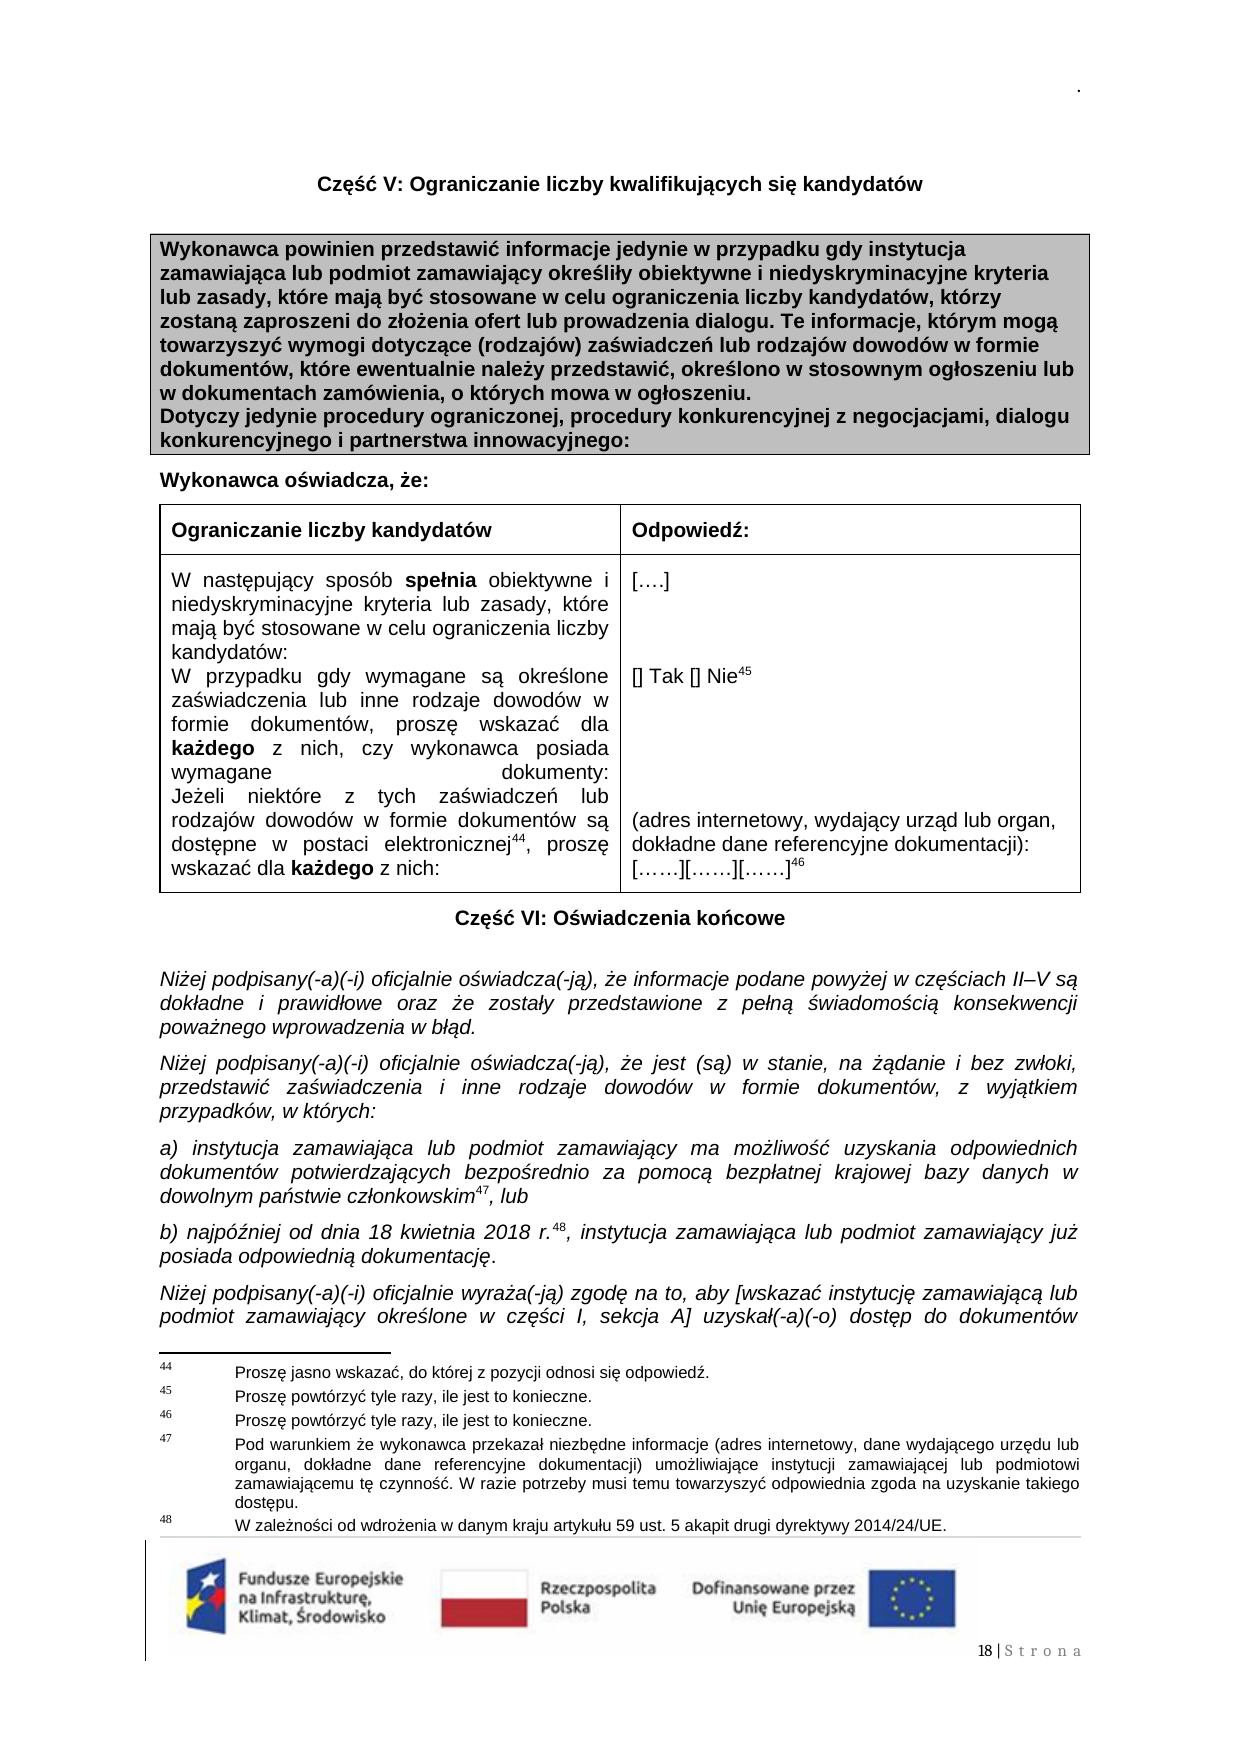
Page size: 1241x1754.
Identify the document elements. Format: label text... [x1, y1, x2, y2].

text Część VI: Oświadczenia końcowe [159, 905, 1081, 929]
table_header Odpowiedź: [621, 505, 1080, 554]
text b) najpóźniej od dnia 18 kwietnia 2018 r., instytucja zamawiająca lub podmiot zamawiający już posiada odpowiednią dokumentację. [159, 1220, 1081, 1268]
table_cell W następujący sposób spełnia obiektywne i niedyskryminacyjne kryteria lub zasady, które mają być stosowane w celu ograniczenia liczby kandydatów: W przypadku gdy wymagane są określone zaświadczenia lub inne rodzaje dowodów w formie dokumentów, proszę wskazać dla każdego z nich, czy wykonawca posiada wymagane dokumenty: Jeżeli niektóre z tych zaświadczeń lub rodzajów dowodów w formie dokumentów są dostępne w postaci elektronicznej, proszę wskazać dla każdego z nich: [161, 555, 620, 892]
picture [168, 1539, 979, 1657]
table_cell [….] [] Tak [] Nie (adres internetowy, wydający urząd lub organ, dokładne dane referencyjne dokumentacji): [……][……][……] [621, 555, 1080, 892]
table_header Ograniczanie liczby kandydatów [161, 505, 620, 554]
text a) instytucja zamawiająca lub podmiot zamawiający ma możliwość uzyskania odpowiednich dokumentów potwierdzających bezpośrednio za pomocą bezpłatnej krajowej bazy danych w dowolnym państwie członkowskim, lub [159, 1136, 1081, 1207]
text Niżej podpisany(-a)(-i) oficjalnie oświadcza(-ją), że informacje podane powyżej w częściach II–V są dokładne i prawidłowe oraz że zostały przedstawione z pełną świadomością konsekwencji poważnego wprowadzenia w błąd. [159, 967, 1081, 1039]
text Część V: Ograniczanie liczby kwalifikujących się kandydatów [159, 172, 1081, 196]
text Wykonawca powinien przedstawić informacje jedynie w przypadku gdy instytucja zamawiająca lub podmiot zamawiający określiły obiektywne i niedyskryminacyjne kryteria lub zasady, które mają być stosowane w celu ograniczenia liczby kandydatów, którzy zostaną zaproszeni do złożenia ofert lub prowadzenia dialogu. Te informacje, którym mogą towarzyszyć wymogi dotyczące (rodzajów) zaświadczeń lub rodzajów dowodów w formie dokumentów, które ewentualnie należy przedstawić, określono w stosownym ogłoszeniu lub w dokumentach zamówienia, o których mowa w ogłoszeniu. Dotyczy jedynie procedury ograniczonej, procedury konkurencyjnej z negocjacjami, dialogu konkurencyjnego i partnerstwa innowacyjnego: [151, 235, 1089, 454]
text Wykonawca oświadcza, że: [159, 468, 1081, 492]
text Niżej podpisany(-a)(-i) oficjalnie oświadcza(-ją), że jest (są) w stanie, na żądanie i bez zwłoki, przedstawić zaświadczenia i inne rodzaje dowodów w formie dokumentów, z wyjątkiem przypadków, w których: [159, 1051, 1081, 1123]
